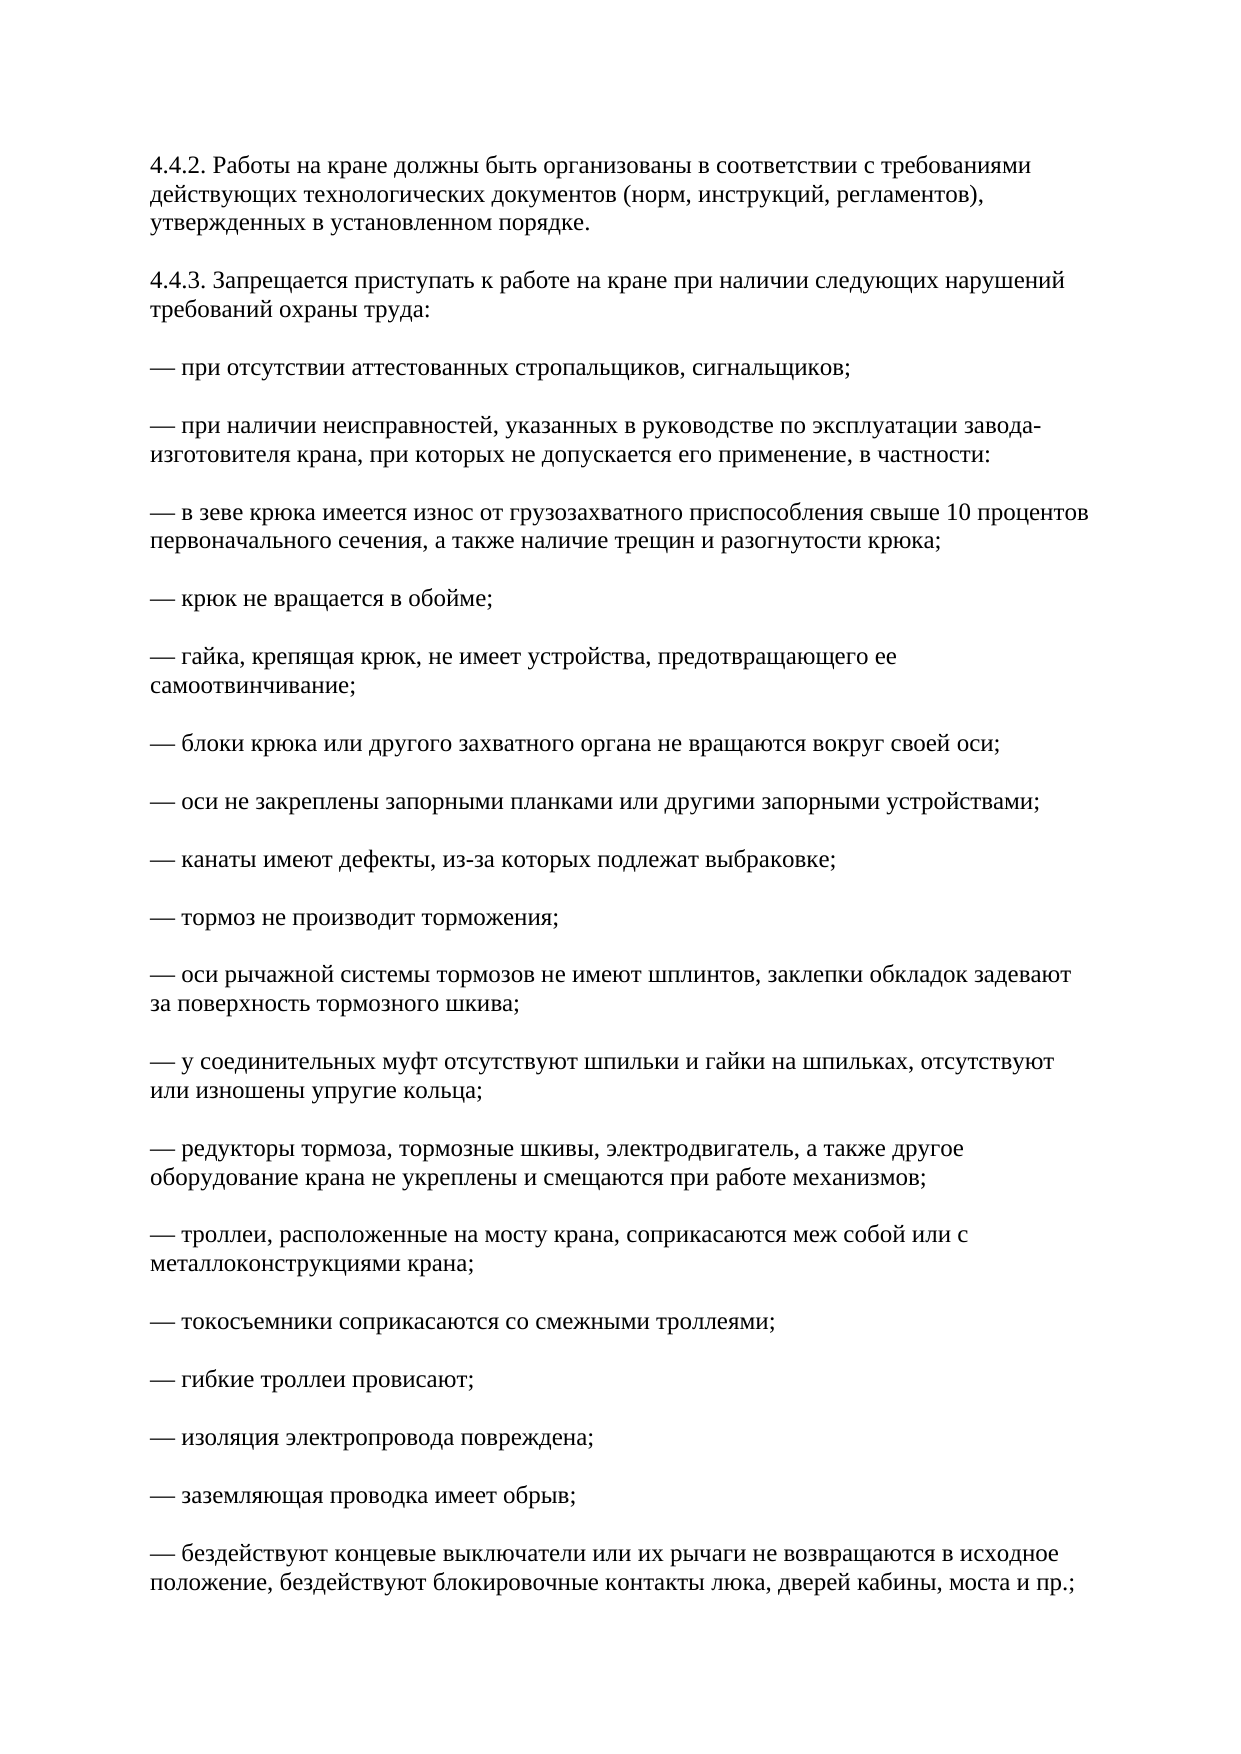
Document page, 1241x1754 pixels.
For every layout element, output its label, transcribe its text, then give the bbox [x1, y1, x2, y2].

text — оси не закреплены запорными планками или другими запорными устройствами; [150, 786, 1090, 814]
text — при наличии неисправностей, указанных в руководстве по эксплуатации завода-изготовителя крана, при которых не допускается его применение, в частности: [150, 410, 1090, 467]
text — заземляющая проводка имеет обрыв; [150, 1480, 1090, 1509]
text — при отсутствии аттестованных стропальщиков, сигнальщиков; [150, 352, 1090, 381]
text — оси рычажной системы тормозов не имеют шплинтов, заклепки обкладок задевают за поверхность тормозного шкива; [150, 959, 1090, 1017]
text — гибкие троллеи провисают; [150, 1364, 1090, 1393]
text — токосъемники соприкасаются со смежными троллеями; [150, 1306, 1090, 1335]
text — редукторы тормоза, тормозные шкивы, электродвигатель, а также другое оборудование крана не укреплены и смещаются при работе механизмов; [150, 1133, 1090, 1190]
text — у соединительных муфт отсутствуют шпильки и гайки на шпильках, отсутствуют или изношены упругие кольца; [150, 1046, 1090, 1104]
text — изоляция электропровода повреждена; [150, 1422, 1090, 1451]
text 4.4.3. Запрещается приступать к работе на кране при наличии следующих нарушений требований охраны труда: [150, 265, 1090, 323]
text — тормоз не производит торможения; [150, 902, 1090, 930]
text — бездействуют концевые выключатели или их рычаги не возвращаются в исходное положение, бездействуют блокировочные контакты люка, дверей кабины, моста и пр.; [150, 1538, 1090, 1595]
text — в зеве крюка имеется износ от грузозахватного приспособления свыше 10 процентов первоначального сечения, а также наличие трещин и разогнутости крюка; [150, 497, 1090, 554]
text — канаты имеют дефекты, из-за которых подлежат выбраковке; [150, 844, 1090, 872]
text — крюк не вращается в обойме; [150, 583, 1090, 612]
text — блоки крюка или другого захватного органа не вращаются вокруг своей оси; [150, 728, 1090, 757]
text — гайка, крепящая крюк, не имеет устройства, предотвращающего ее самоотвинчивание; [150, 641, 1090, 699]
text — троллеи, расположенные на мосту крана, соприкасаются меж собой или с металлоконструкциями крана; [150, 1219, 1090, 1277]
text 4.4.2. Работы на кране должны быть организованы в соответствии с требованиями действующих технологических документов (норм, инструкций, регламентов), утвержденных в установленном порядке. [150, 150, 1090, 236]
